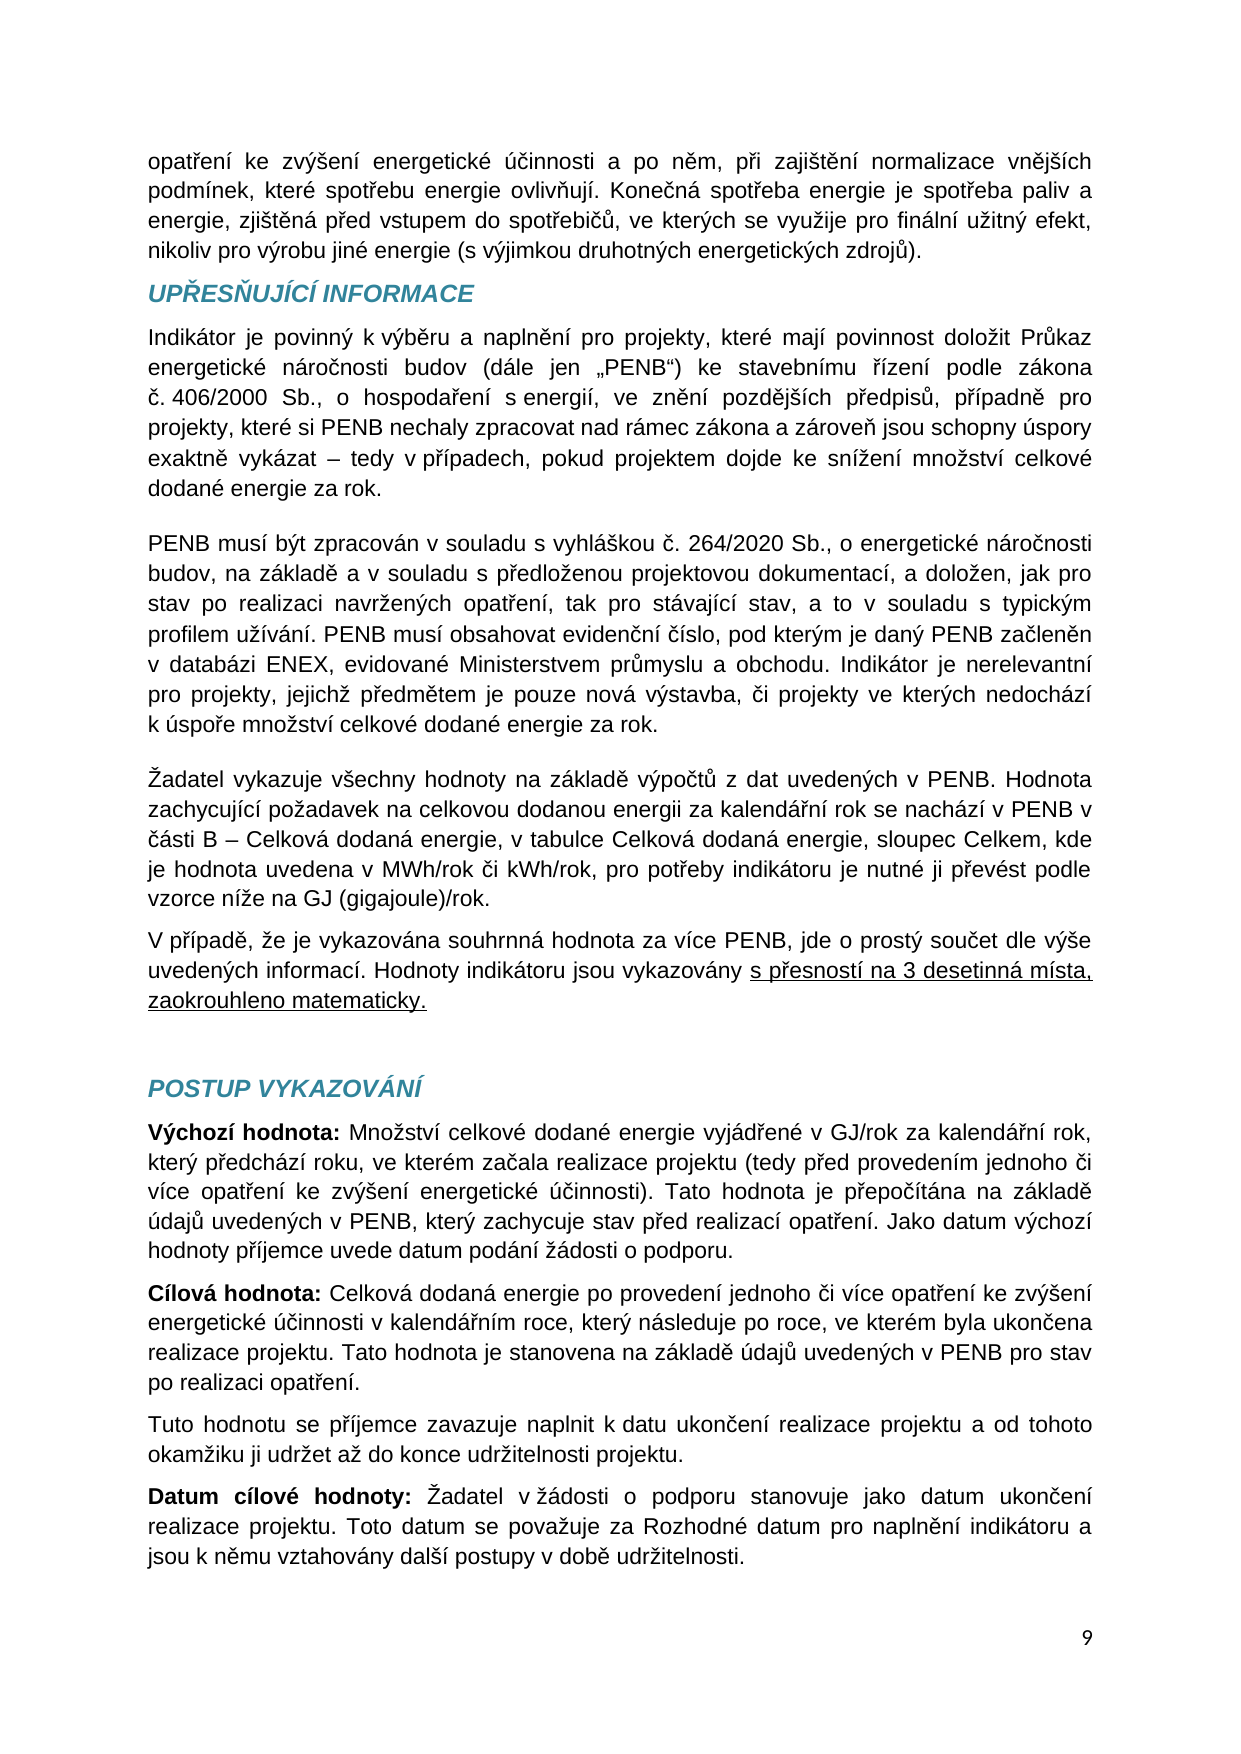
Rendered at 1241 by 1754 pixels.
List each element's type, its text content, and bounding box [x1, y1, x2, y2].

text Žadatel vykazuje všechny hodnoty na základě výpočtů z dat uvedených v PENB. Hodnota zachycující požadavek na celkovou dodanou energii za kalendářní rok se nachází v PENB v části B – Celková dodaná energie, v tabulce Celková dodaná energie, sloupec Celkem, kde je hodnota uvedena v MWh/rok či kWh/rok, pro potřeby indikátoru je nutné ji převést podle vzorce níže na GJ (gigajoule)/rok. [148, 766, 1093, 912]
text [148, 148, 1093, 263]
text Indikátor je povinný k výběru a naplnění pro projekty, které mají povinnost doložit Průkaz energetické náročnosti budov (dále jen „PENB“) ke stavebnímu řízení podle zákona č. 406/2000 Sb., o hospodaření s energií, ve znění pozdějších předpisů, případně pro projekty, které si PENB nechaly zpracovat nad rámec zákona a zároveň jsou schopny úspory exaktně vykázat – tedy v případech, pokud projektem dojde ke snížení množství celkové dodané energie za rok. [148, 324, 1093, 501]
text postup vykazování [148, 1074, 1093, 1103]
text V případě, že je vykazována souhrnná hodnota za více PENB, jde o prostý součet dle výše uvedených informací. Hodnoty indikátoru jsou vykazovány s přesností na 3 desetinná místa, zaokrouhleno matematicky. [148, 927, 1093, 1013]
text Tuto hodnotu se příjemce zavazuje naplnit k datu ukončení realizace projektu a od tohoto okamžiku ji udržet až do konce udržitelnosti projektu. [148, 1411, 1093, 1467]
text Výchozí hodnota: Množství celkové dodané energie vyjádřené v GJ/rok za kalendářní rok, který předchází roku, ve kterém začala realizace projektu (tedy před provedením jednoho či více opatření ke zvýšení energetické účinnosti). Tato hodnota je přepočítána na základě údajů uvedených v PENB, který zachycuje stav před realizací opatření. Jako datum výchozí hodnoty příjemce uvede datum podání žádosti o podporu. [148, 1119, 1093, 1264]
text Cílová hodnota: Celková dodaná energie po provedení jednoho či více opatření ke zvýšení energetické účinnosti v kalendářním roce, který následuje po roce, ve kterém byla ukončena realizace projektu. Tato hodnota je stanovena na základě údajů uvedených v PENB pro stav po realizaci opatření. [148, 1280, 1093, 1395]
text Upřesňující informace [148, 279, 1093, 308]
text PENB musí být zpracován v souladu s vyhláškou č. 264/2020 Sb., o energetické náročnosti budov, na základě a v souladu s předloženou projektovou dokumentací, a doložen, jak pro stav po realizaci navržených opatření, tak pro stávající stav, a to v souladu s typickým profilem užívání. PENB musí obsahovat evidenční číslo, pod kterým je daný PENB začleněn v databázi ENEX, evidované Ministerstvem průmyslu a obchodu. Indikátor je nerelevantní pro projekty, jejichž předmětem je pouze nová výstavba, či projekty ve kterých nedochází k úspoře množství celkové dodané energie za rok. [148, 530, 1093, 738]
text Datum cílové hodnoty: Žadatel v žádosti o podporu stanovuje jako datum ukončení realizace projektu. Toto datum se považuje za Rozhodné datum pro naplnění indikátoru a jsou k němu vztahovány další postupy v době udržitelnosti. [148, 1483, 1093, 1569]
